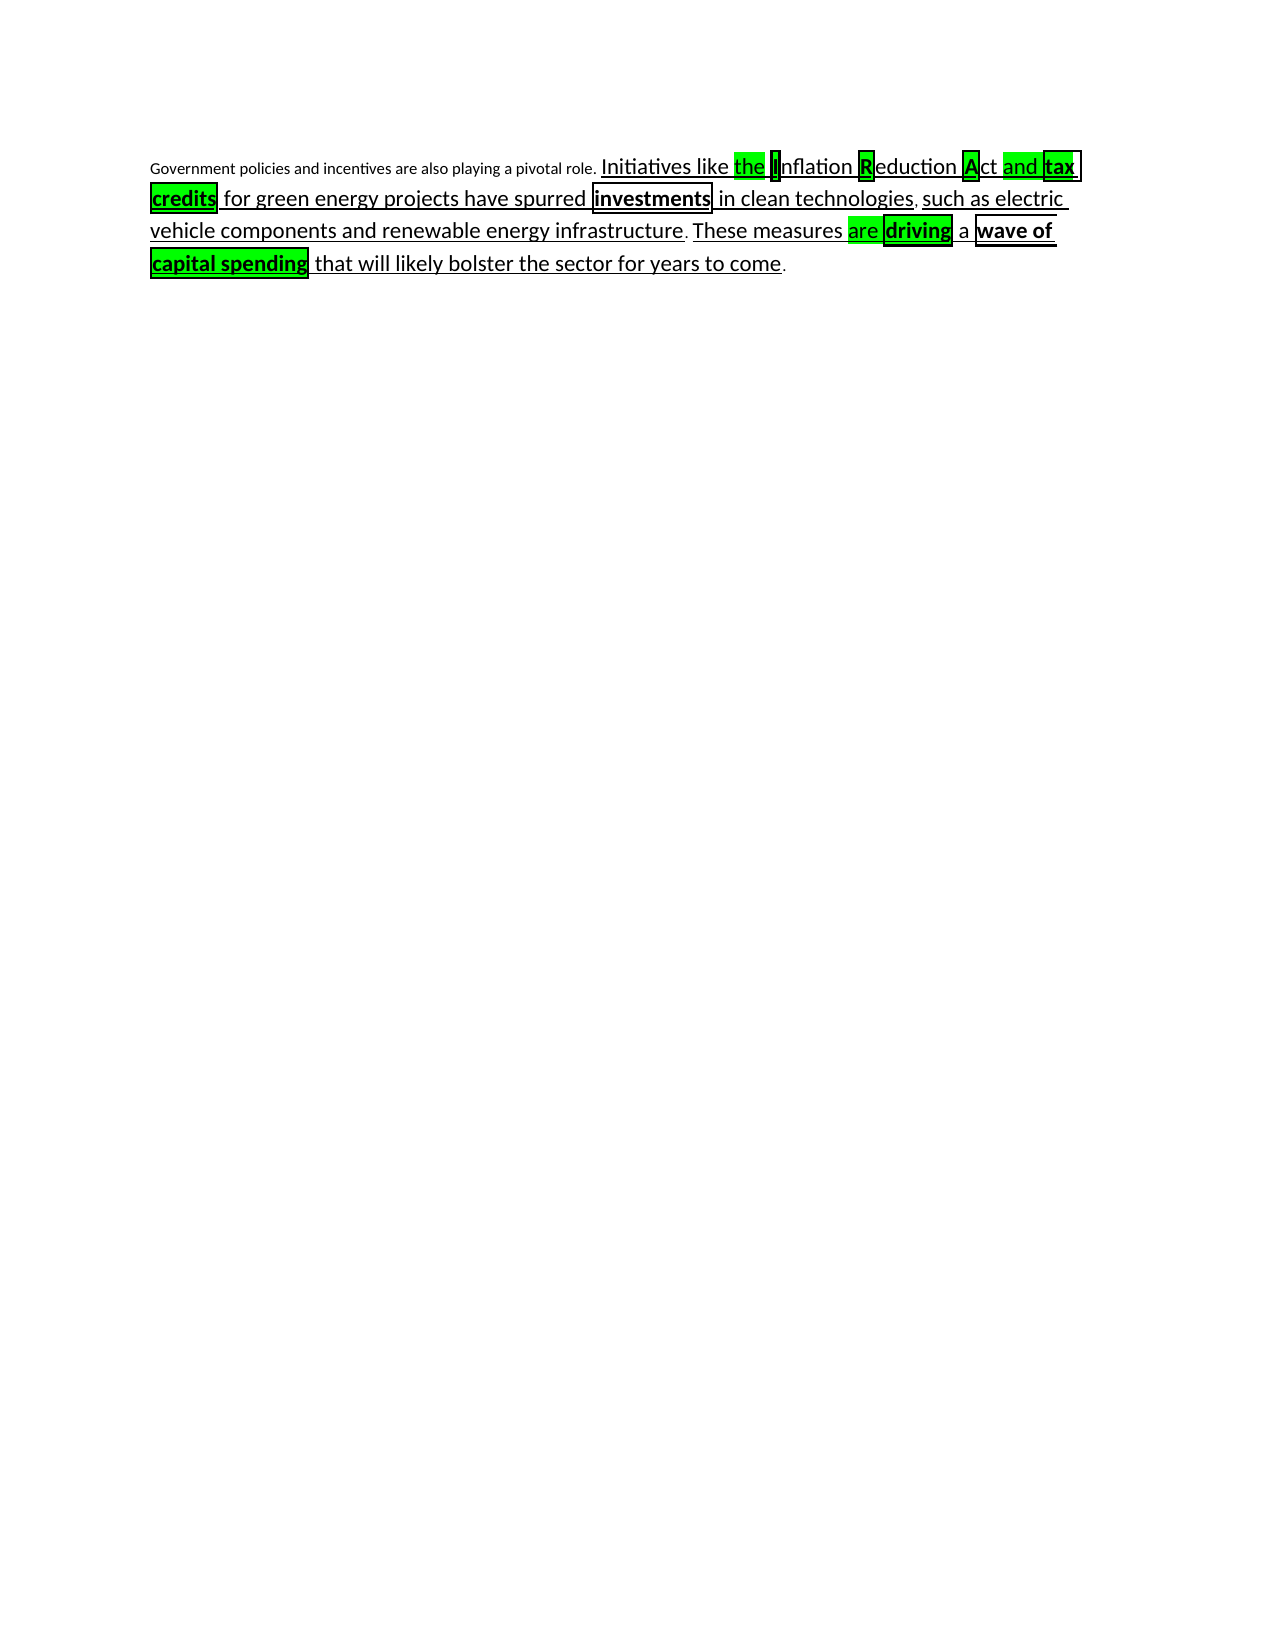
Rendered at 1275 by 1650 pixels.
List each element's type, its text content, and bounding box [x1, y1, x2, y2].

text Government policies and incentives are also playing a pivotal role. Initiatives like the Inflation Reduction Act and tax credits for green energy projects have spurred investments in clean technologies, such as electric vehicle components and renewable energy infrastructure. These measures are driving a wave of capital spending that will likely bolster the sector for years to come. [150, 150, 1125, 279]
